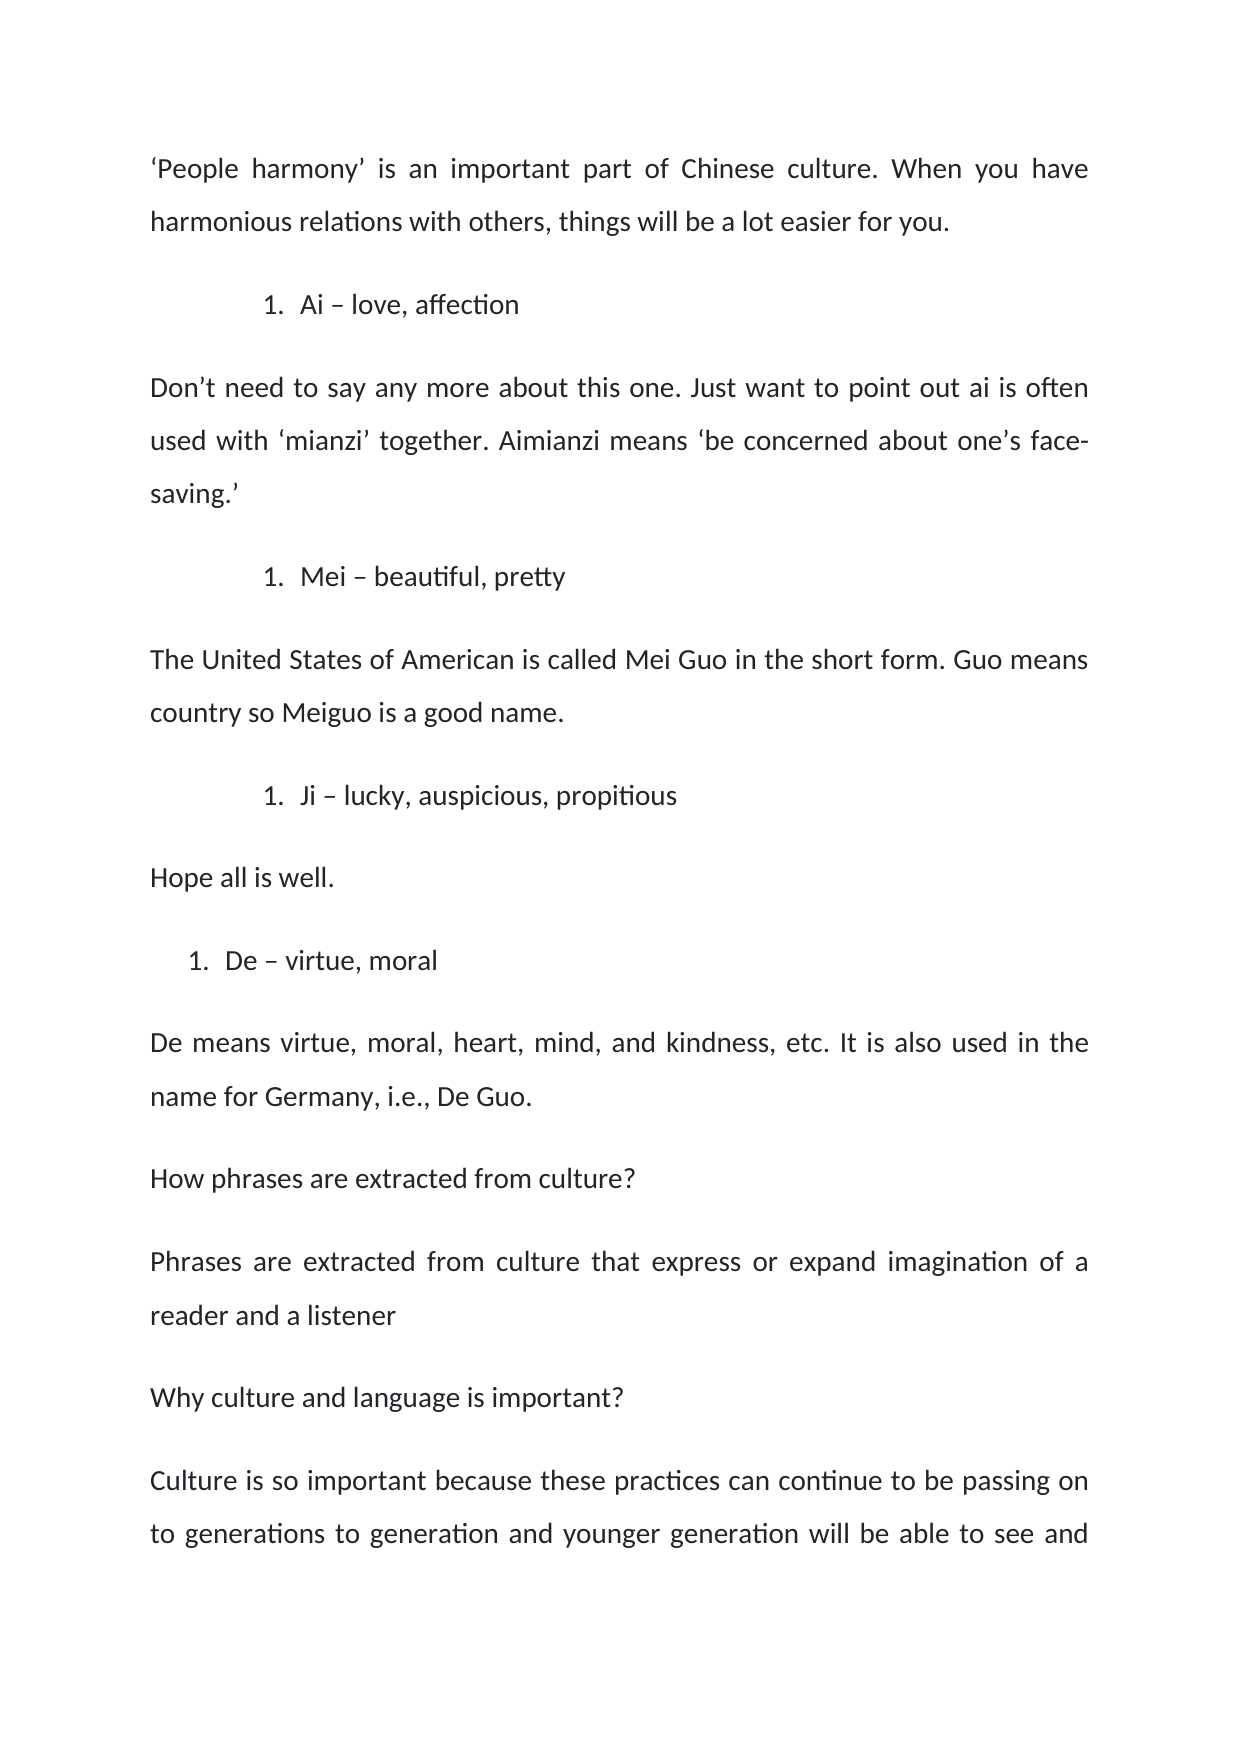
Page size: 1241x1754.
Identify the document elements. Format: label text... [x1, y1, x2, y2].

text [150, 1462, 1090, 1551]
text Phrases are extracted from culture that express or expand imagination of a reader and a listener [150, 1243, 1090, 1332]
text Don’t need to say any more about this one. Just want to point out ai is often used with ‘mianzi’ together. Aimianzi means ‘be concerned about one’s face-saving.’ [150, 369, 1090, 511]
list De – virtue, moral [187, 942, 1090, 978]
list Ji – lucky, auspicious, propitious [262, 777, 1090, 812]
text De means virtue, moral, heart, mind, and kindness, etc. It is also used in the name for Germany, i.e., De Guo. [150, 1024, 1090, 1114]
list Ai – love, affection [262, 286, 1090, 322]
text ‘People harmony’ is an important part of Chinese culture. When you have harmonious relations with others, things will be a lot easier for you. [150, 150, 1090, 239]
text The United States of American is called Mei Guo in the short form. Guo means country so Meiguo is a good name. [150, 641, 1090, 730]
list Mei – beautiful, pretty [262, 558, 1090, 594]
text Hope all is well. [150, 859, 1090, 895]
text How phrases are extracted from culture? [150, 1161, 1090, 1196]
text Why culture and language is important? [150, 1379, 1090, 1415]
